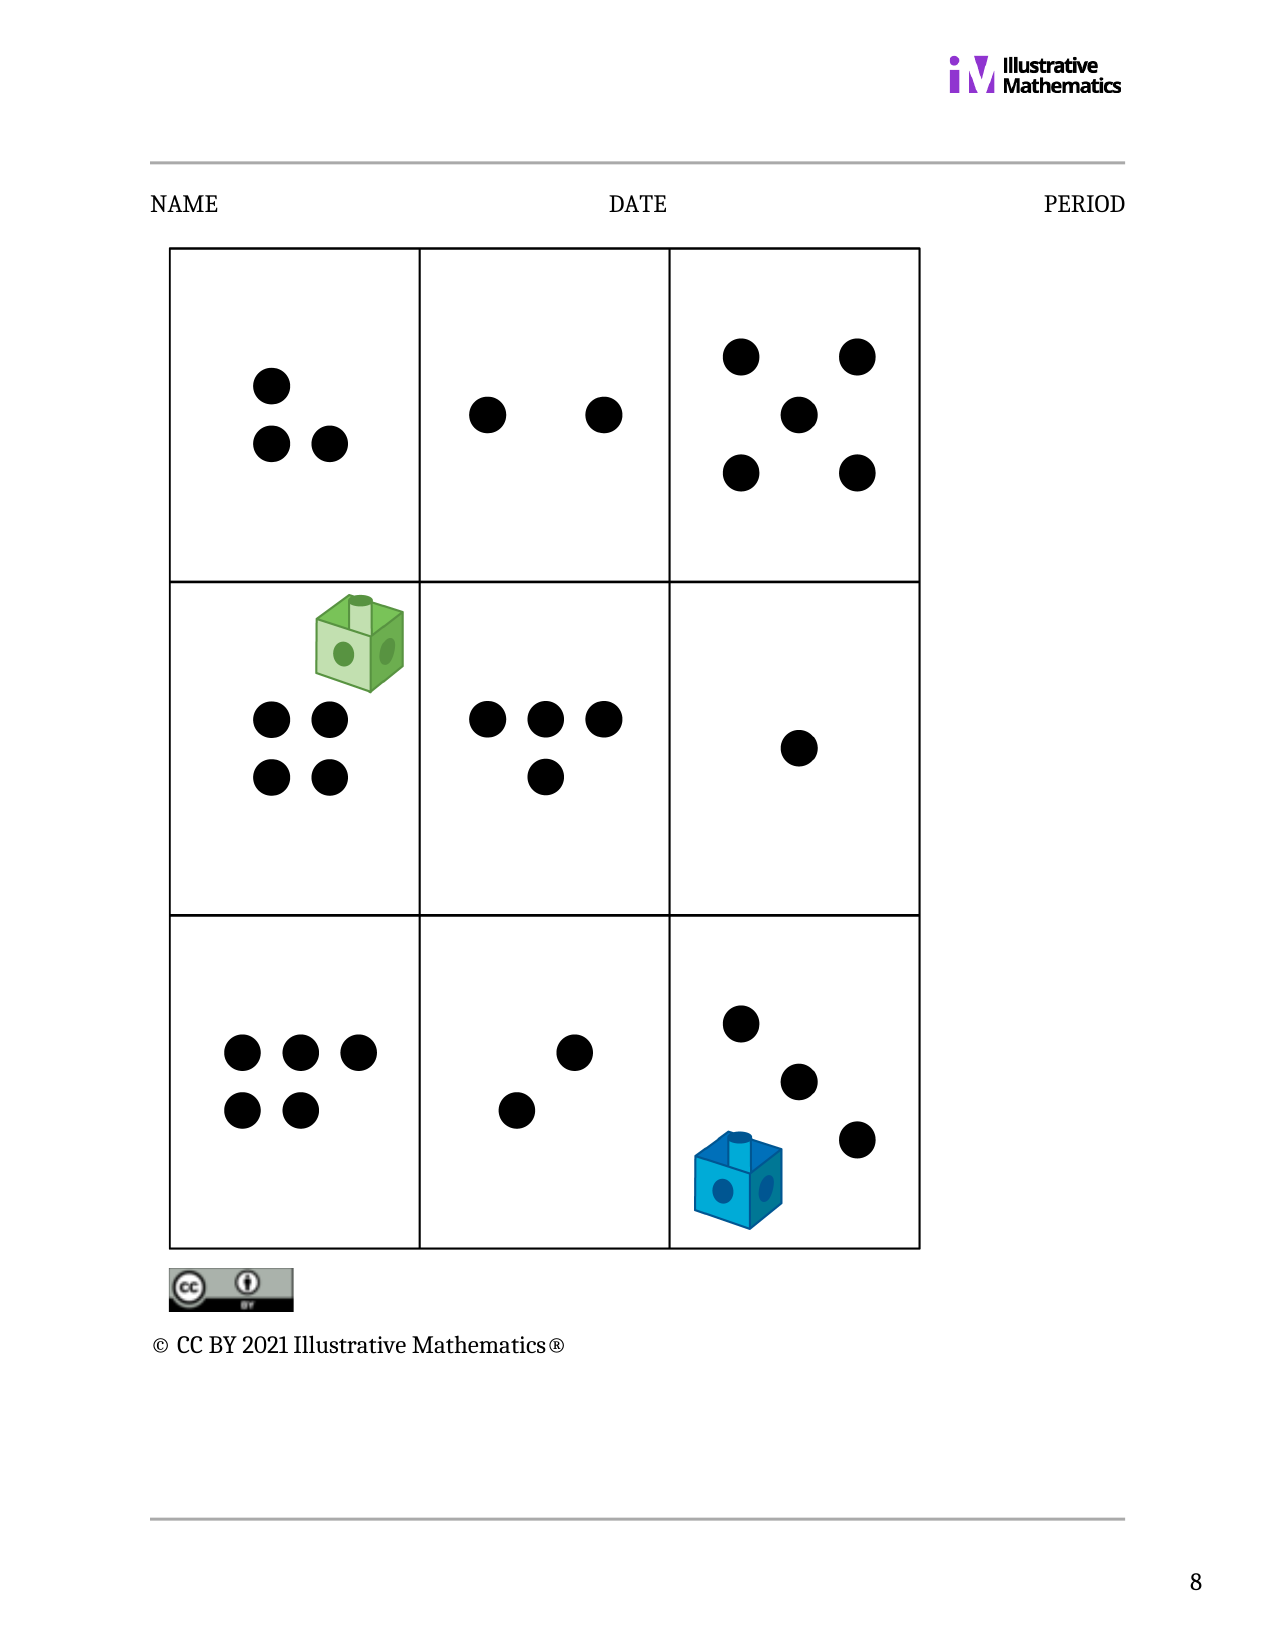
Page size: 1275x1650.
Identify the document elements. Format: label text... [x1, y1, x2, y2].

picture [949, 55, 1121, 93]
picture [168, 1268, 294, 1312]
picture [168, 247, 921, 1250]
text © CC BY 2021 Illustrative Mathematics® [150, 1331, 1125, 1359]
